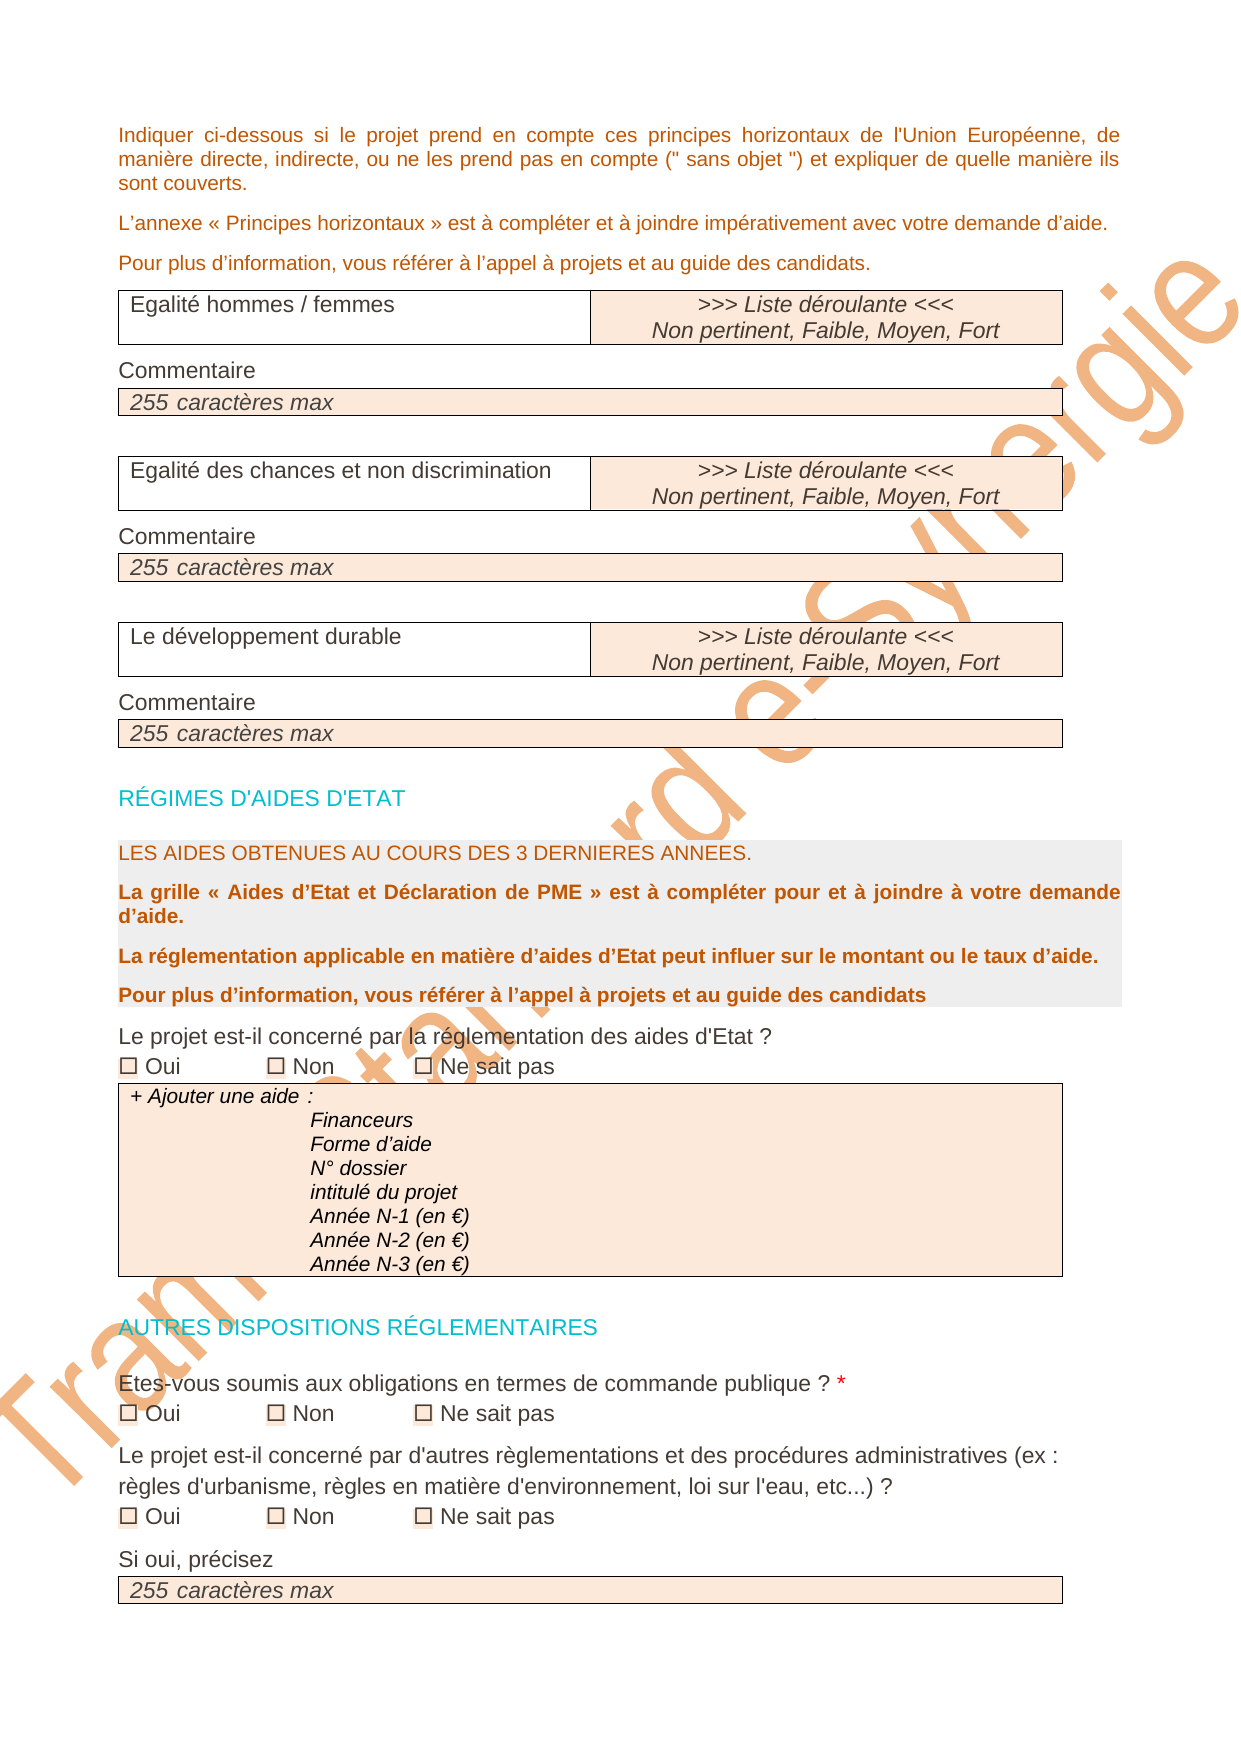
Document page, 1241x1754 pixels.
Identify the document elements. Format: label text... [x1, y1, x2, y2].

text La réglementation applicable en matière d’aides d’Etat peut influer sur le montant ou le taux d’aide. [118, 943, 1122, 967]
text L’annexe « Principes horizontaux » est à compléter et à joindre impérativement avec votre demande d’aide. [118, 211, 1122, 235]
table_header 255 caractères max [119, 389, 1062, 415]
table_header 255 caractères max [119, 554, 1062, 581]
table_header + Ajouter une aide : Financeurs Forme d’aide N° dossier intitulé du projet Année N-1 (en €) Année N-2 (en €) Année N-3 (en €) [119, 1084, 1062, 1276]
text Si oui, précisez [118, 1546, 1122, 1572]
table_header 255 caractères max [119, 720, 1062, 747]
text Pour plus d’information, vous référer à l’appel à projets et au guide des candidats [118, 983, 1122, 1007]
table_header >>> Liste déroulante <<< Non pertinent, Faible, Moyen, Fort [591, 623, 1062, 676]
table_header Egalité hommes / femmes [119, 291, 590, 344]
text Commentaire [118, 357, 1122, 383]
text Commentaire [118, 689, 1122, 715]
subtitle Régimes d'aides d'Etat [118, 785, 1122, 812]
subtitle Autres dispositions réglementaires [118, 1314, 1122, 1341]
text La grille « Aides d’Etat et Déclaration de PME » est à compléter pour et à joindre à votre demande d’aide. [118, 880, 1122, 928]
text Commentaire [118, 523, 1122, 549]
text Pour plus d’information, vous référer à l’appel à projets et au guide des candidats. [118, 250, 1122, 274]
text Indiquer ci-dessous si le projet prend en compte ces principes horizontaux de l'Union Européenne, de manière directe, indirecte, ou ne les prend pas en compte (" sans objet ") et expliquer de quelle manière ils sont couverts. [118, 123, 1122, 195]
table_header 255 caractères max [119, 1577, 1062, 1603]
text LES AIDES OBTENUES AU COURS DES 3 DERNIERES ANNEES. [118, 840, 1122, 864]
table_header Le développement durable [119, 623, 590, 676]
table_header Egalité des chances et non discrimination [119, 457, 590, 509]
table_header >>> Liste déroulante <<< Non pertinent, Faible, Moyen, Fort [591, 291, 1062, 344]
text Le projet est-il concerné par la réglementation des aides d'Etat ? Oui Non Ne sait pas [118, 1023, 1122, 1079]
text Etes-vous soumis aux obligations en termes de commande publique ? * Oui Non Ne sait pas [118, 1369, 1122, 1426]
text Le projet est-il concerné par d'autres règlementations et des procédures administratives (ex : règles d'urbanisme, règles en matière d'environnement, loi sur l'eau, etc...) ? Oui Non Ne sait pas [118, 1442, 1122, 1529]
table_header >>> Liste déroulante <<< Non pertinent, Faible, Moyen, Fort [591, 457, 1062, 509]
